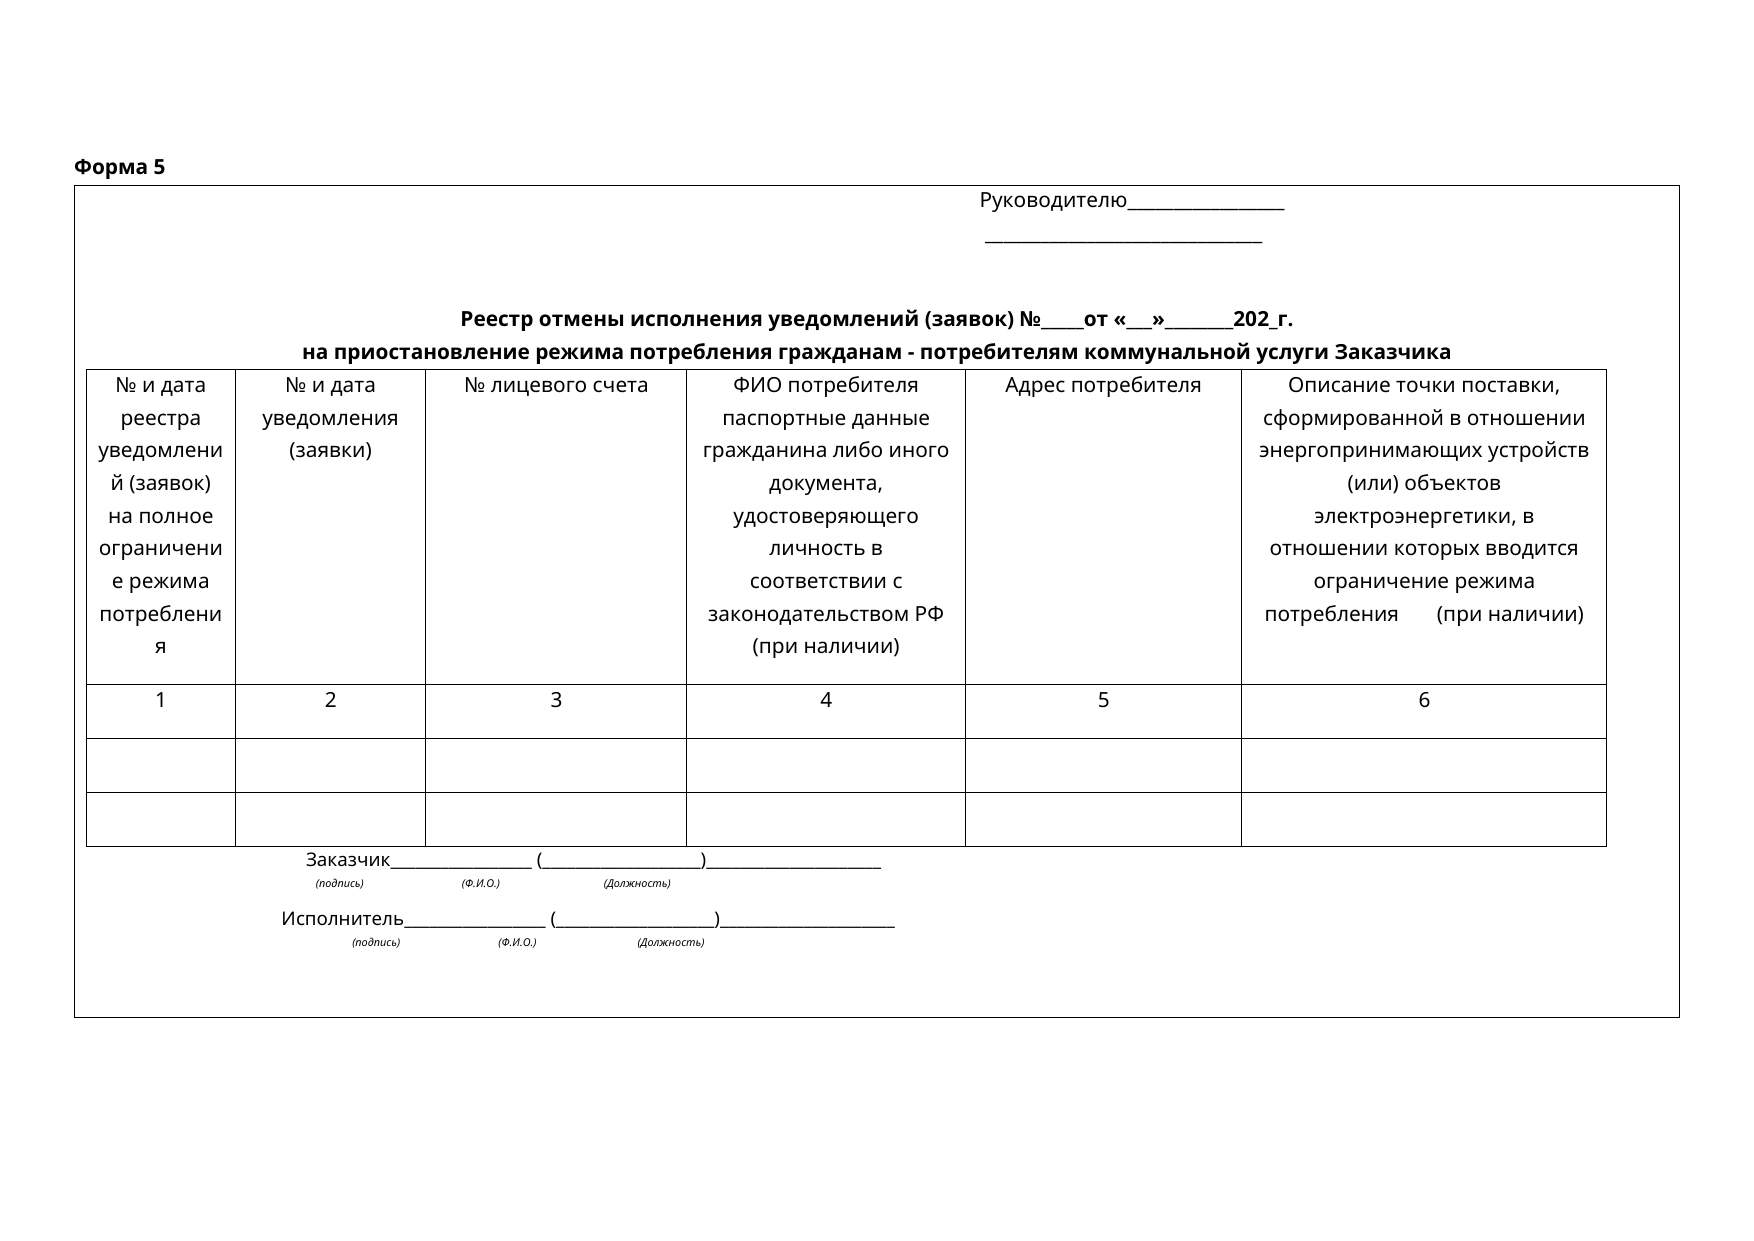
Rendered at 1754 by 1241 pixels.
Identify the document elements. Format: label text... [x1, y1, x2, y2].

subtitle Форма 5 [74, 152, 1680, 180]
table_header Руководителю_________________ ______________________________ Реестр отмены исполнения уведомлений (заявок) №_____от «___»________202_г. на приостановление режима потребления гражданам - потребителям коммунальной услуги Заказчика Заказчик_________________ (___________________)_____________________ (подпись) (Ф.И.О.) (Должность) Исполнитель_________________ (___________________)_____________________ (подпись) (Ф.И.О.) (Должность) [75, 186, 1679, 1017]
